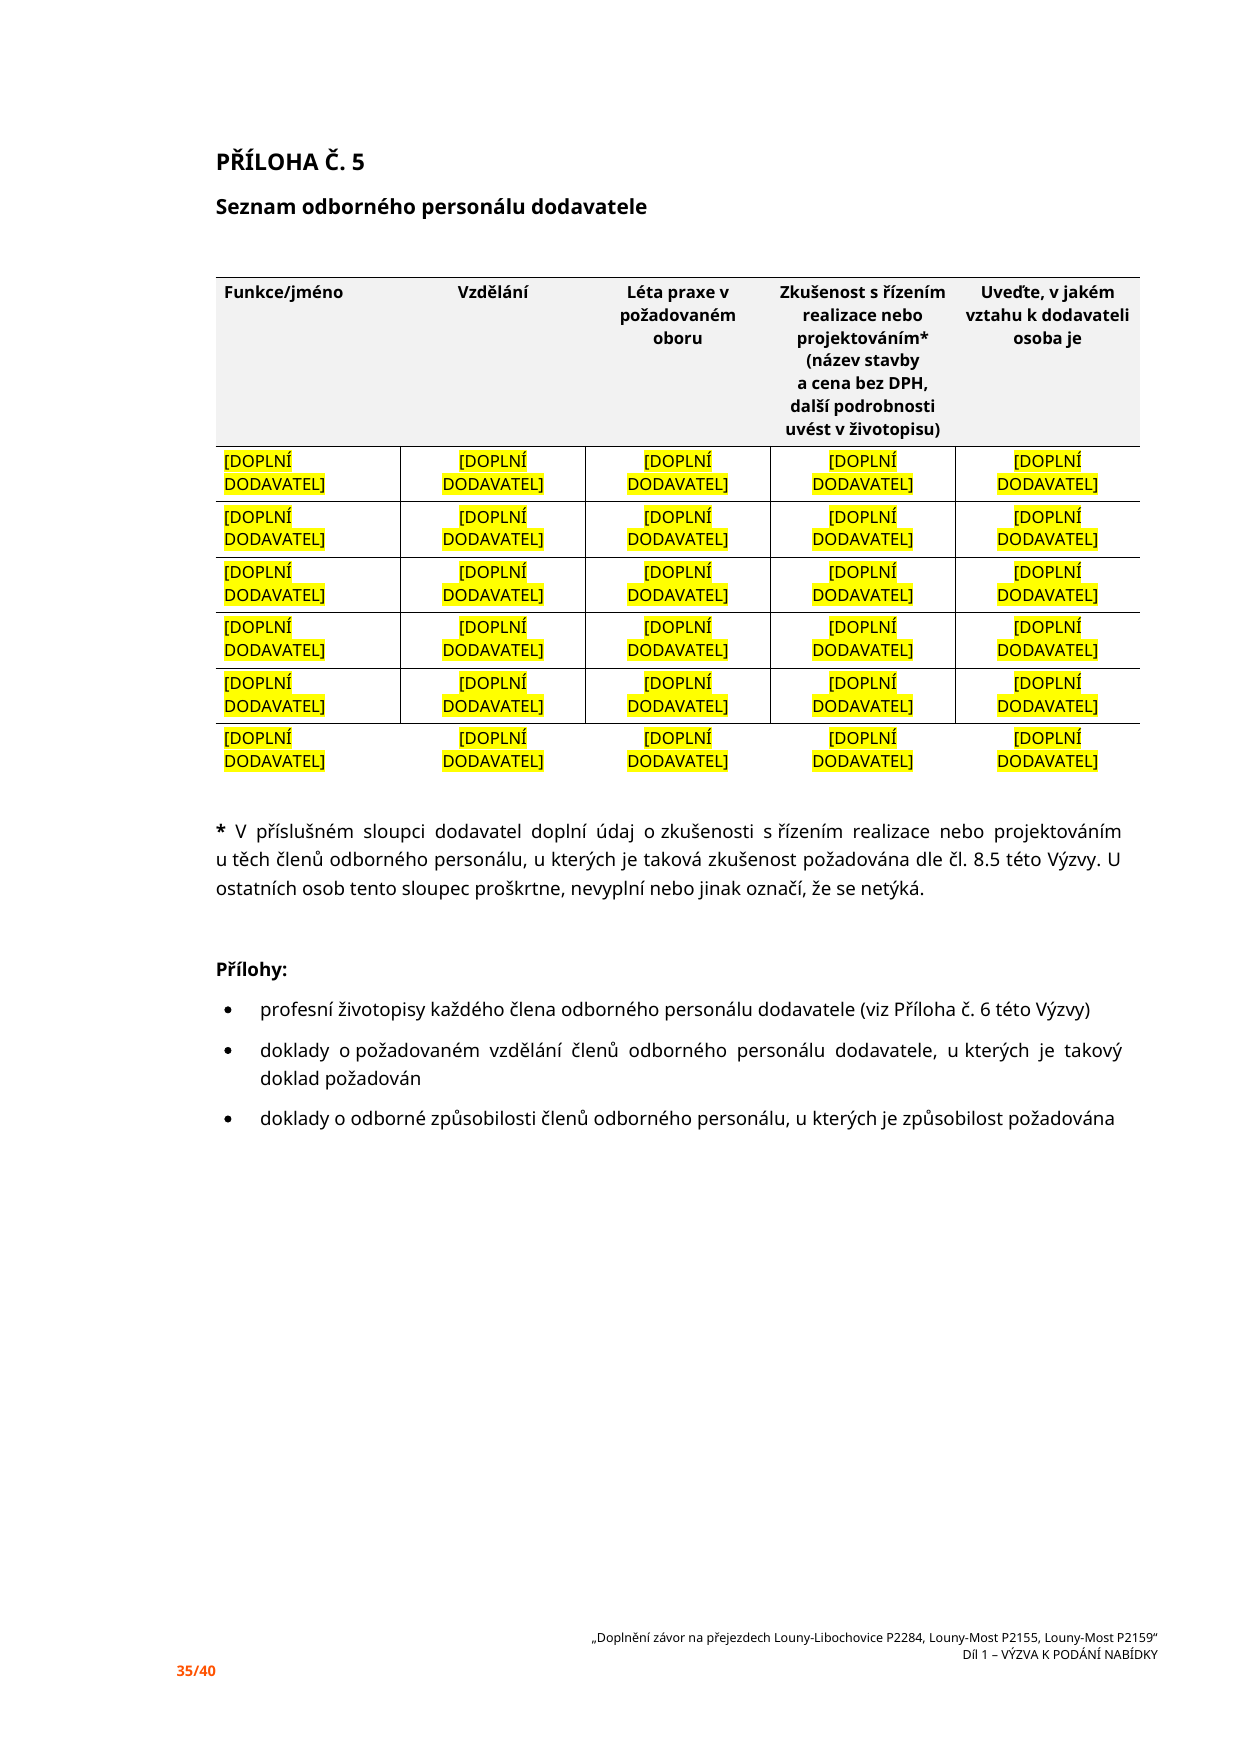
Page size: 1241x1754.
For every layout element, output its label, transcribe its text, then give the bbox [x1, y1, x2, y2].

table_cell [DOPLNÍ DODAVATEL] [771, 669, 955, 723]
text Seznam odborného personálu dodavatele [216, 192, 1122, 221]
table_cell [DOPLNÍ DODAVATEL] [955, 724, 1140, 778]
table_cell [DOPLNÍ DODAVATEL] [586, 613, 770, 667]
table_cell [DOPLNÍ DODAVATEL] [216, 447, 400, 501]
table_cell [DOPLNÍ DODAVATEL] [586, 558, 770, 612]
table_cell [DOPLNÍ DODAVATEL] [771, 613, 955, 667]
table_cell [DOPLNÍ DODAVATEL] [956, 613, 1140, 667]
table_cell [DOPLNÍ DODAVATEL] [216, 558, 400, 612]
text doklady o odborné způsobilosti členů odborného personálu, u kterých je způsobilost požadována [224, 1105, 1122, 1131]
table_cell [DOPLNÍ DODAVATEL] [771, 502, 955, 557]
table_cell [DOPLNÍ DODAVATEL] [956, 502, 1140, 557]
text Přílohy: [216, 956, 1122, 981]
table_header Léta praxe v požadovaném oboru [585, 278, 770, 446]
table_cell [DOPLNÍ DODAVATEL] [216, 669, 400, 723]
table_cell [DOPLNÍ DODAVATEL] [586, 502, 770, 557]
table_cell [DOPLNÍ DODAVATEL] [956, 447, 1140, 501]
table_header Uveďte, v jakém vztahu k dodavateli osoba je [955, 278, 1140, 446]
table_cell [DOPLNÍ DODAVATEL] [770, 724, 955, 778]
text profesní životopisy každého člena odborného personálu dodavatele (viz Příloha č. 6 této Výzvy) [224, 996, 1122, 1022]
table_cell [DOPLNÍ DODAVATEL] [401, 447, 585, 501]
table_cell [DOPLNÍ DODAVATEL] [401, 669, 585, 723]
table_cell [DOPLNÍ DODAVATEL] [400, 724, 585, 778]
text * V příslušném sloupci dodavatel doplní údaj o zkušenosti s řízením realizace nebo projektováním u těch členů odborného personálu, u kterých je taková zkušenost požadována dle čl. 8.5 této Výzvy. U ostatních osob tento sloupec proškrtne, nevyplní nebo jinak označí, že se netýká. [216, 819, 1122, 900]
table_cell [DOPLNÍ DODAVATEL] [956, 558, 1140, 612]
table_header Funkce/jméno [216, 278, 400, 446]
table_cell [DOPLNÍ DODAVATEL] [585, 724, 770, 778]
table_cell [DOPLNÍ DODAVATEL] [216, 502, 400, 557]
table_cell [DOPLNÍ DODAVATEL] [401, 558, 585, 612]
table_cell [DOPLNÍ DODAVATEL] [586, 669, 770, 723]
table_cell [DOPLNÍ DODAVATEL] [216, 724, 400, 778]
text Příloha č. 5 [216, 146, 1122, 177]
table_cell [DOPLNÍ DODAVATEL] [216, 613, 400, 667]
table_cell [DOPLNÍ DODAVATEL] [956, 669, 1140, 723]
table_header Vzdělání [400, 278, 585, 446]
table_header Zkušenost s řízením realizace nebo projektováním* (název stavby a cena bez DPH, další podrobnosti uvést v životopisu) [770, 278, 955, 446]
table_cell [DOPLNÍ DODAVATEL] [401, 502, 585, 557]
text doklady o požadovaném vzdělání členů odborného personálu dodavatele, u kterých je takový doklad požadován [224, 1037, 1122, 1090]
table_cell [DOPLNÍ DODAVATEL] [771, 558, 955, 612]
table_cell [DOPLNÍ DODAVATEL] [401, 613, 585, 667]
table_cell [DOPLNÍ DODAVATEL] [586, 447, 770, 501]
table_cell [DOPLNÍ DODAVATEL] [771, 447, 955, 501]
